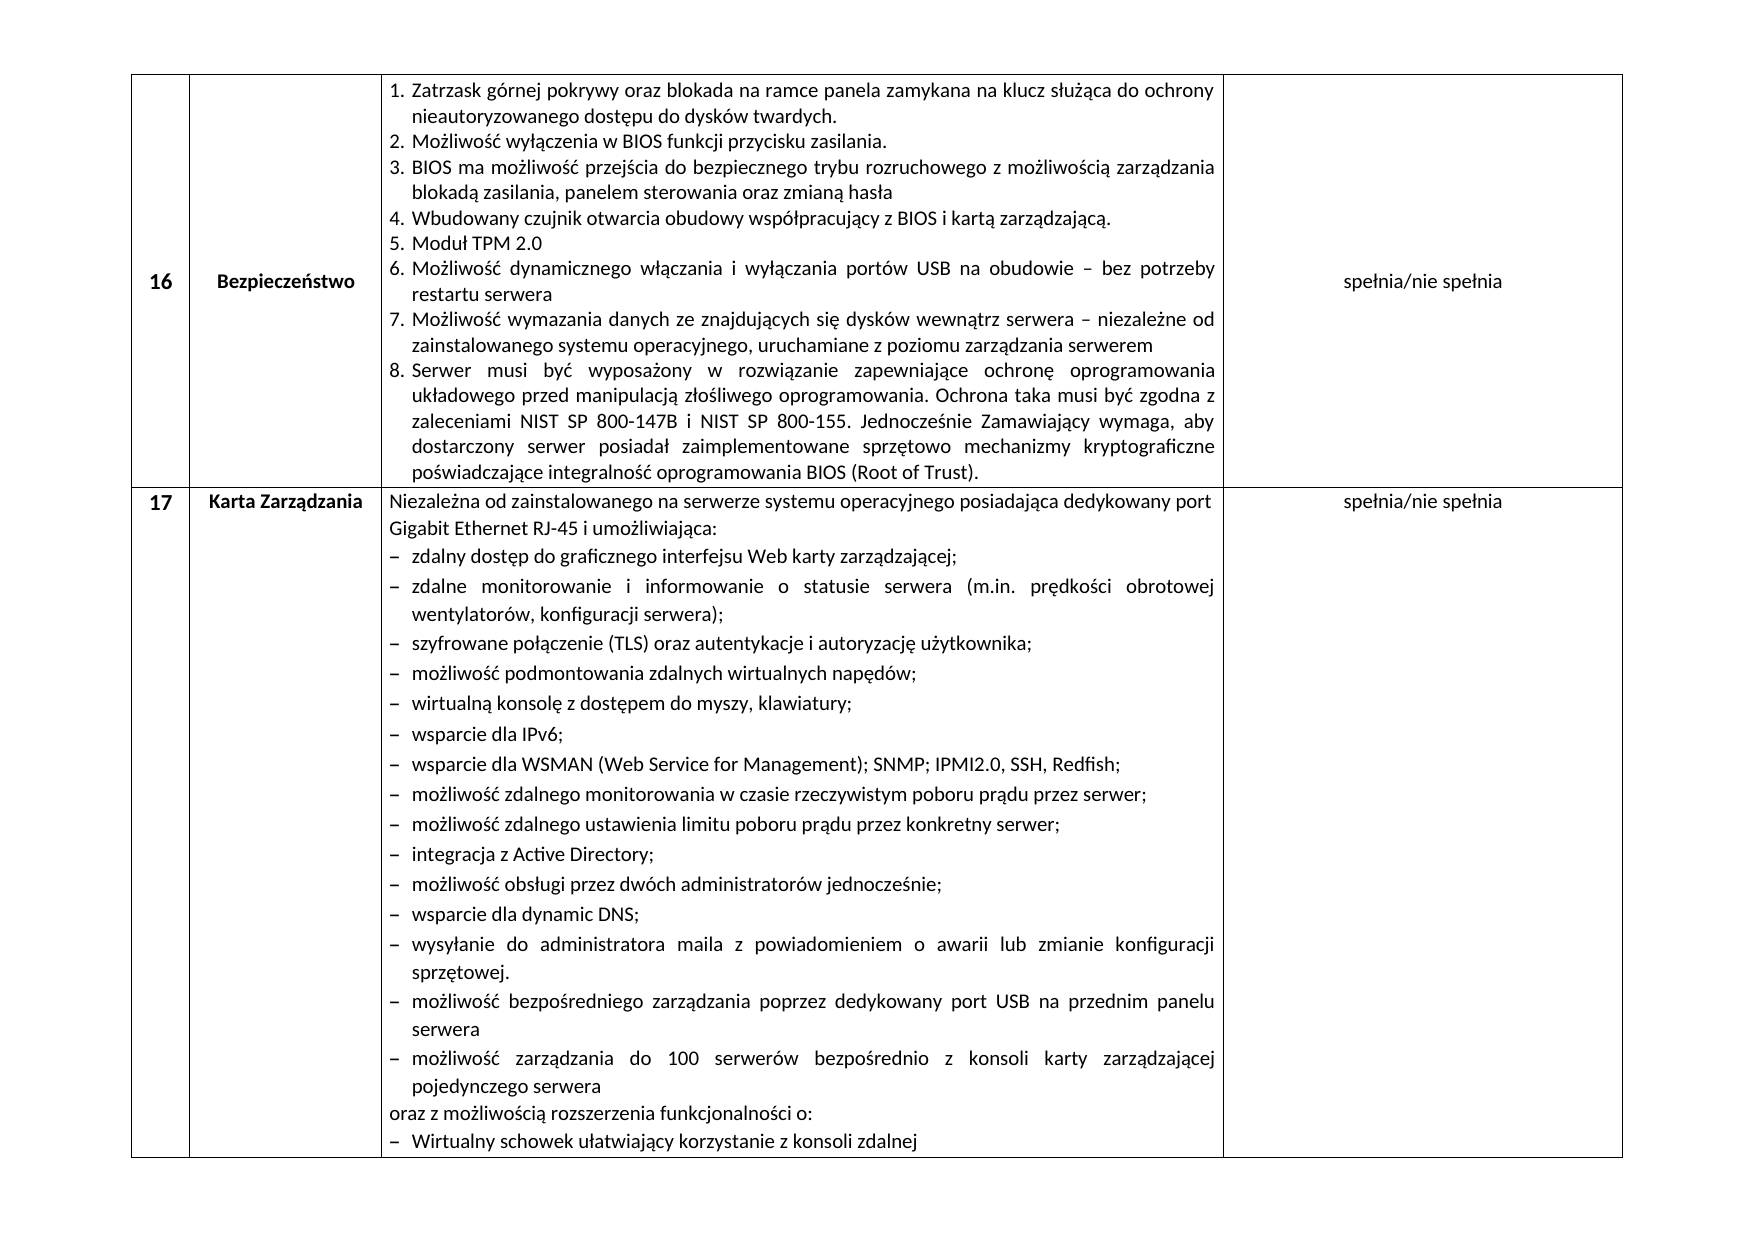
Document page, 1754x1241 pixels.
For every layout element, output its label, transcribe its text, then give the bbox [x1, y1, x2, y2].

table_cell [382, 488, 1223, 1157]
table_cell Bezpieczeństwo [190, 75, 381, 487]
table_cell 17 [132, 488, 189, 1157]
table_cell Zatrzask górnej pokrywy oraz blokada na ramce panela zamykana na klucz służąca do ochrony nieautoryzowanego dostępu do dysków twardych. Możliwość wyłączenia w BIOS funkcji przycisku zasilania. BIOS ma możliwość przejścia do bezpiecznego trybu rozruchowego z możliwością zarządzania blokadą zasilania, panelem sterowania oraz zmianą hasła Wbudowany czujnik otwarcia obudowy współpracujący z BIOS i kartą zarządzającą. Moduł TPM 2.0 Możliwość dynamicznego włączania i wyłączania portów USB na obudowie – bez potrzeby restartu serwera Możliwość wymazania danych ze znajdujących się dysków wewnątrz serwera – niezależne od zainstalowanego systemu operacyjnego, uruchamiane z poziomu zarządzania serwerem Serwer musi być wyposażony w rozwiązanie zapewniające ochronę oprogramowania układowego przed manipulacją złośliwego oprogramowania. Ochrona taka musi być zgodna z zaleceniami NIST SP 800-147B i NIST SP 800-155. Jednocześnie Zamawiający wymaga, aby dostarczony serwer posiadał zaimplementowane sprzętowo mechanizmy kryptograficzne poświadczające integralność oprogramowania BIOS (Root of Trust). [382, 75, 1223, 487]
table_cell spełnia/nie spełnia [1224, 75, 1622, 487]
table_cell Karta Zarządzania [190, 488, 381, 1157]
table_cell spełnia/nie spełnia [1224, 488, 1622, 1157]
table_cell 16 [132, 75, 189, 487]
